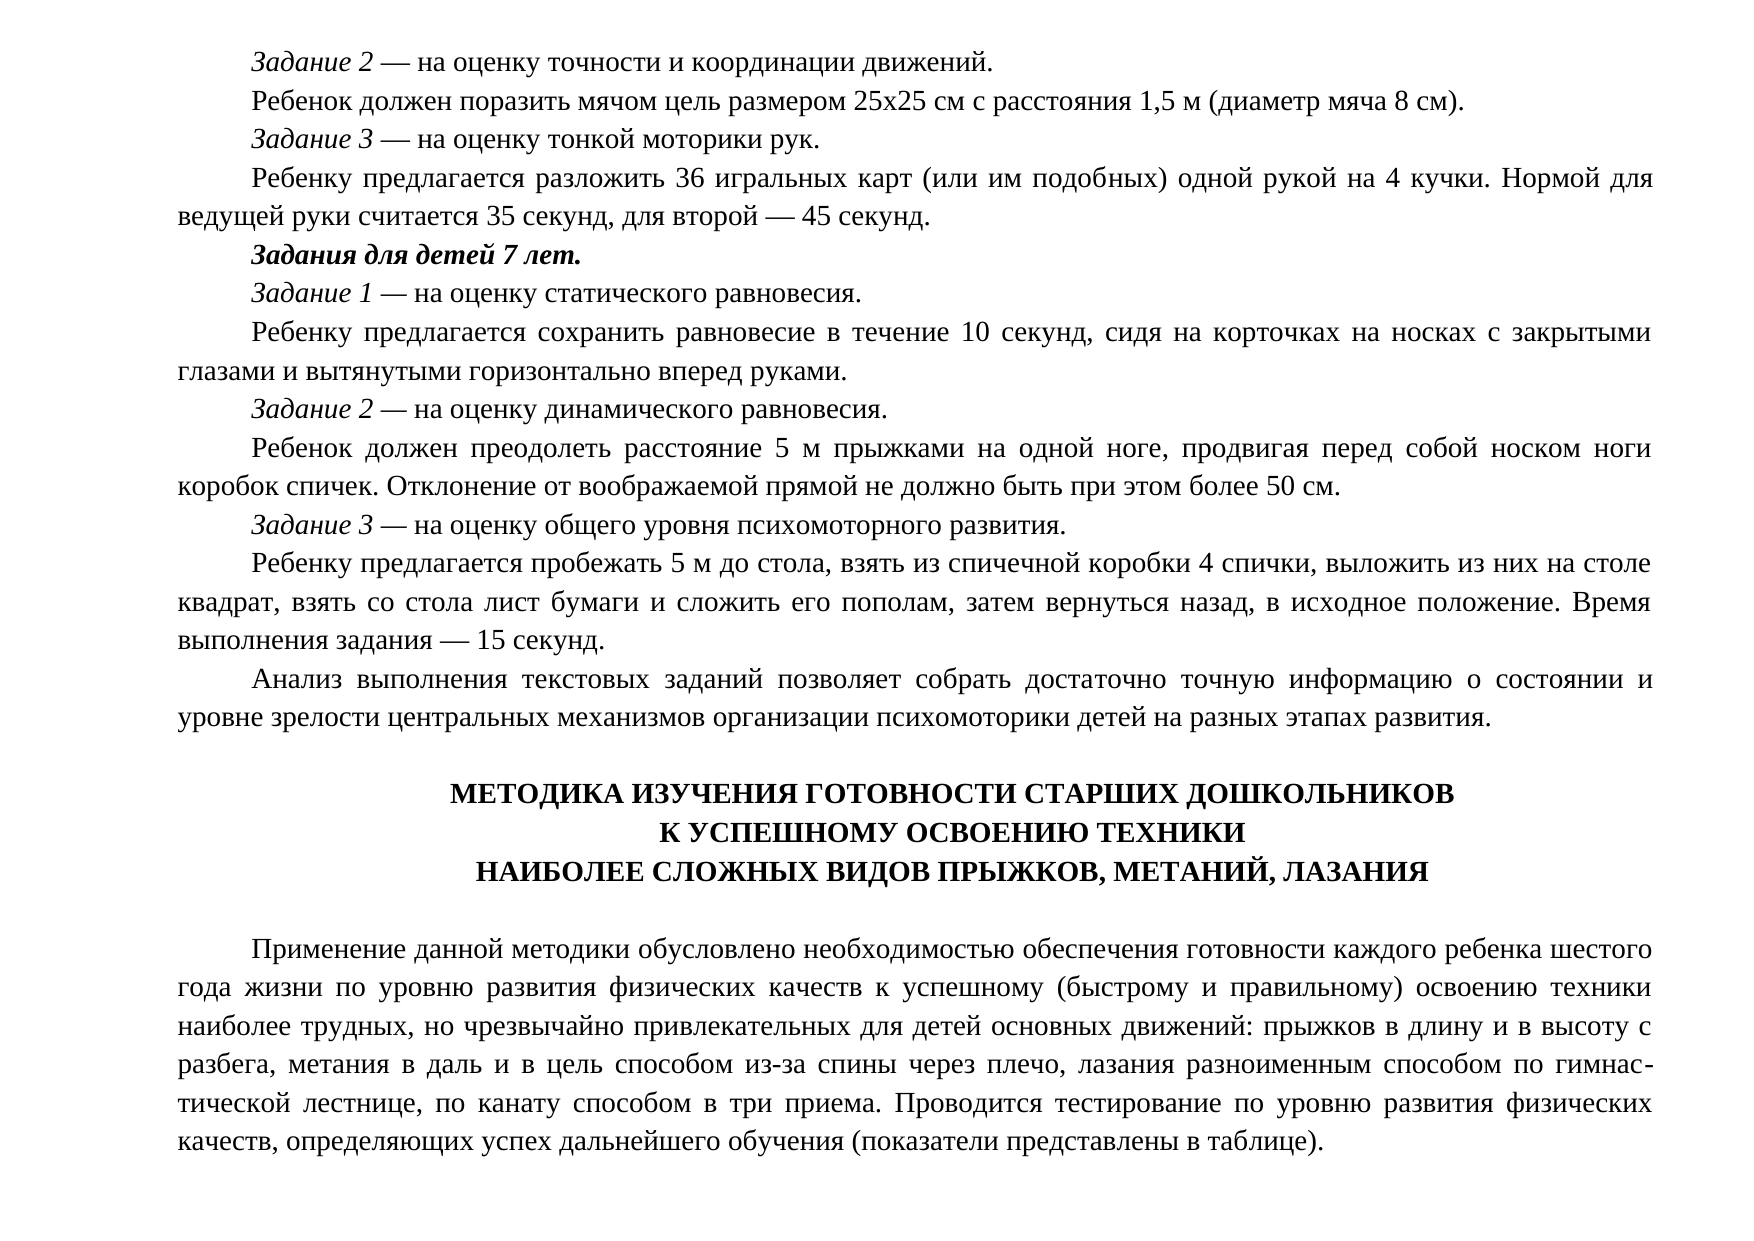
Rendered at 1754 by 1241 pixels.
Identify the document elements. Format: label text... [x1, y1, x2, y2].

text Задание 3 — на оценку тонкой моторики рук. [177, 121, 1654, 155]
text Ребенку предлагается пробежать 5 м до стола, взять из спичечной коробки 4 спички, выложить из них на столе квадрат, взять со стола лист бумаги и сложить его пополам, затем вернуться назад, в исходное положение. Время выполнения задания — 15 секунд. [177, 545, 1654, 656]
text МЕТОДИКА ИЗУЧЕНИЯ ГОТОВНОСТИ СТАРШИХ ДОШКОЛЬНИКОВ [177, 777, 1654, 810]
text Задание 1 — на оценку статического равновесия. [177, 276, 1654, 309]
text Задание 3 — на оценку общего уровня психомоторного развития. [177, 507, 1654, 540]
text К УСПЕШНОМУ ОСВОЕНИЮ ТЕХНИКИ [177, 815, 1654, 849]
text Применение данной методики обусловлено необходимостью обеспечения готовности каждого ребенка шестого года жизни по уровню развития физических качеств к успешному (быстрому и правильному) освоению техники наиболее трудных, но чрезвычайно привлекательных для детей основных движений: прыжков в длину и в высоту с разбега, метания в даль и в цель способом из-за спины через плечо, лазания разноименным способом по гимнастической лестнице, по канату способом в три приема. Проводится тестирование по уровню развития физических качеств, определяющих успех дальнейшего обучения (показатели представлены в таблице). [177, 931, 1654, 1157]
text Ребенку предлагается разложить 36 игральных карт (или им подобных) одной рукой на 4 кучки. Нормой для ведущей руки считается 35 секунд, для второй — 45 секунд. [177, 160, 1654, 232]
text Задания для детей 7 лет. [177, 237, 1654, 271]
text Ребенок должен преодолеть расстояние 5 м прыжками на одной ноге, продвигая перед собой носком ноги коробок спичек. Отклонение от воображаемой прямой не должно быть при этом более 50 см. [177, 430, 1654, 502]
text Ребенок должен поразить мячом цель размером 25x25 см с расстояния 1,5 м (диаметр мяча 8 см). [177, 83, 1654, 116]
text НАИБОЛЕЕ СЛОЖНЫХ ВИДОВ ПРЫЖКОВ, МЕТАНИЙ, ЛАЗАНИЯ [177, 854, 1654, 887]
text Анализ выполнения текстовых заданий позволяет собрать достаточно точную информацию о состоянии и уровне зрелости центральных механизмов организации психомоторики детей на разных этапах развития. [177, 661, 1654, 733]
text Задание 2 — на оценку точности и координации движений. [177, 44, 1654, 78]
text Задание 2 — на оценку динамического равновесия. [177, 391, 1654, 425]
text Ребенку предлагается сохранить равновесие в течение 10 секунд, сидя на корточках на носках с закрытыми глазами и вытянутыми горизонтально вперед руками. [177, 314, 1654, 386]
